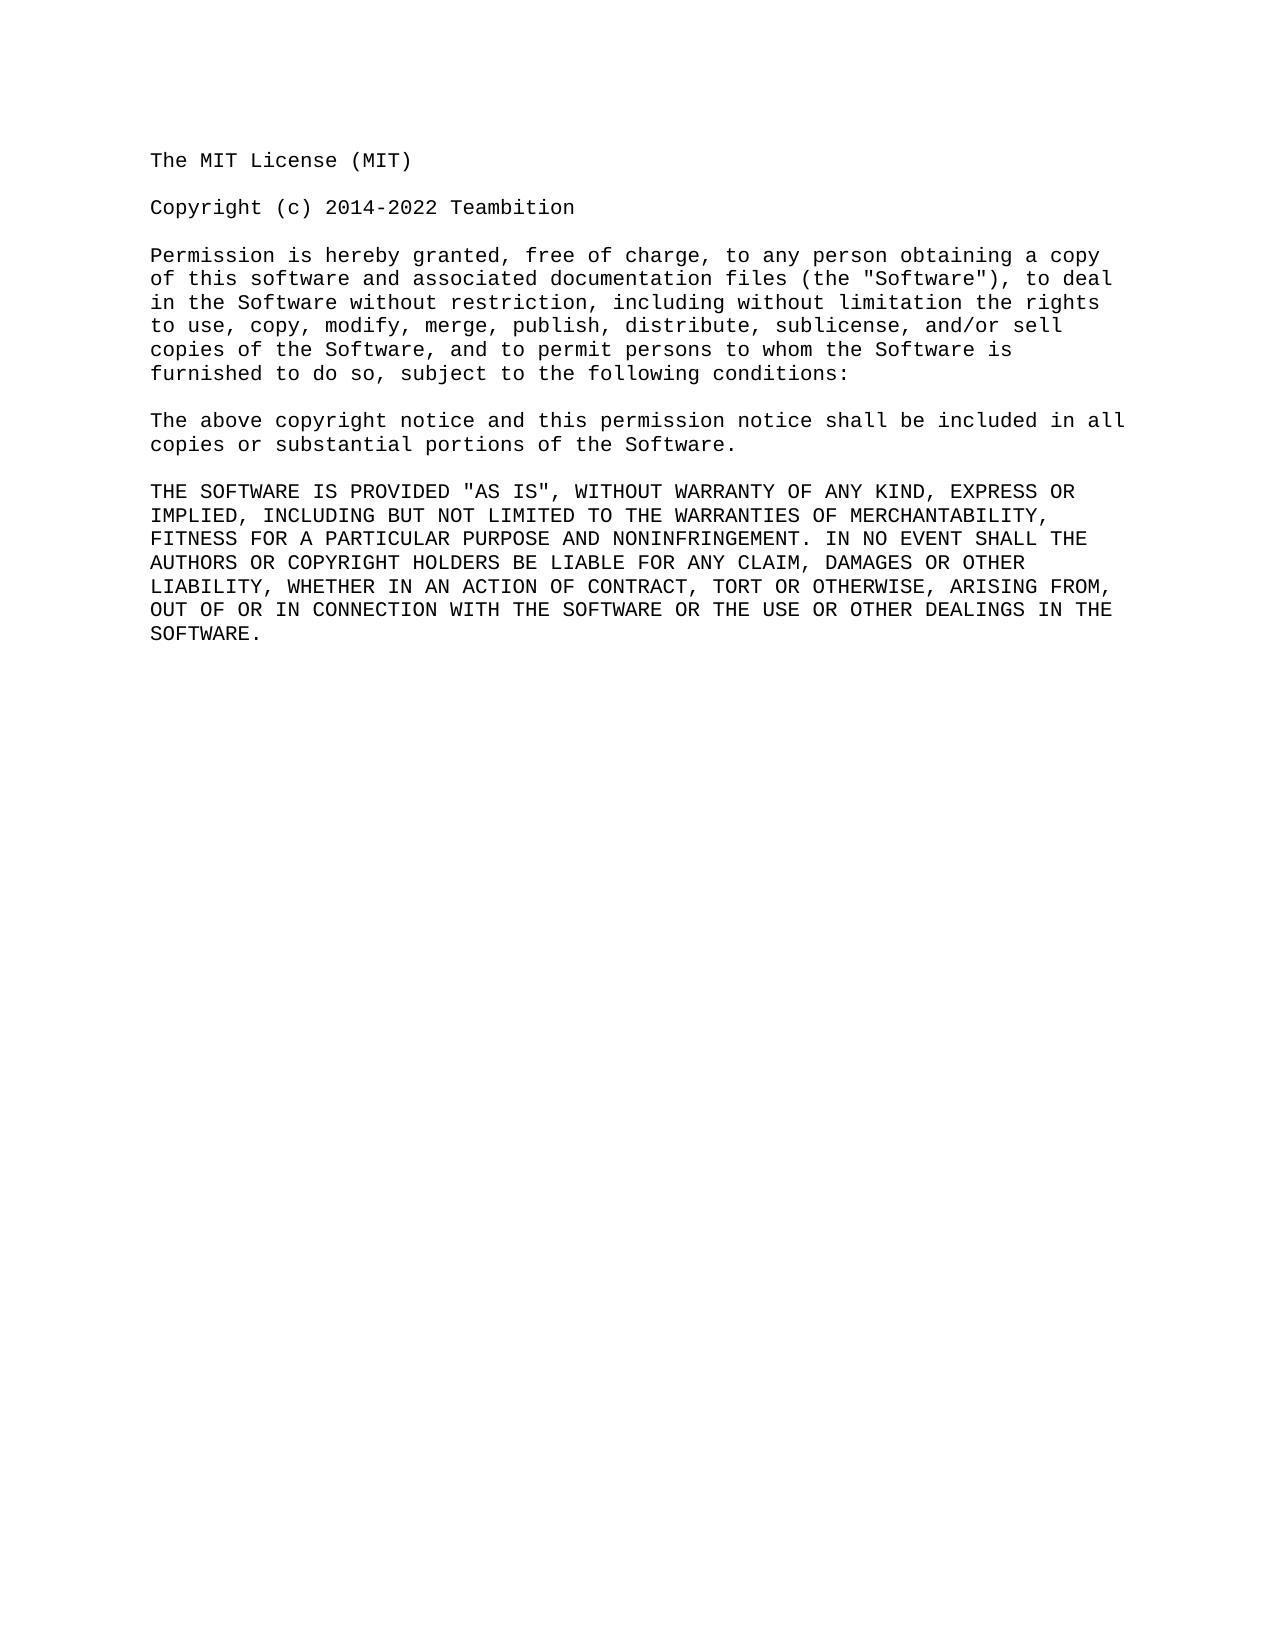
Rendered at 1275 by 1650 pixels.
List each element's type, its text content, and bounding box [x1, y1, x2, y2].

text Copyright (c) 2014-2022 Teambition [150, 197, 1125, 221]
text The MIT License (MIT) [150, 150, 1125, 174]
text OUT OF OR IN CONNECTION WITH THE SOFTWARE OR THE USE OR OTHER DEALINGS IN THE [150, 599, 1125, 623]
text IMPLIED, INCLUDING BUT NOT LIMITED TO THE WARRANTIES OF MERCHANTABILITY, [150, 505, 1125, 528]
text furnished to do so, subject to the following conditions: [150, 363, 1125, 386]
text THE SOFTWARE IS PROVIDED "AS IS", WITHOUT WARRANTY OF ANY KIND, EXPRESS OR [150, 481, 1125, 505]
text in the Software without restriction, including without limitation the rights [150, 292, 1125, 316]
text LIABILITY, WHETHER IN AN ACTION OF CONTRACT, TORT OR OTHERWISE, ARISING FROM, [150, 576, 1125, 599]
text copies of the Software, and to permit persons to whom the Software is [150, 339, 1125, 363]
text AUTHORS OR COPYRIGHT HOLDERS BE LIABLE FOR ANY CLAIM, DAMAGES OR OTHER [150, 552, 1125, 576]
text Permission is hereby granted, free of charge, to any person obtaining a copy [150, 244, 1125, 268]
text The above copyright notice and this permission notice shall be included in all [150, 410, 1125, 434]
text copies or substantial portions of the Software. [150, 434, 1125, 457]
text SOFTWARE. [150, 623, 1125, 647]
text FITNESS FOR A PARTICULAR PURPOSE AND NONINFRINGEMENT. IN NO EVENT SHALL THE [150, 528, 1125, 552]
text of this software and associated documentation files (the "Software"), to deal [150, 268, 1125, 292]
text to use, copy, modify, merge, publish, distribute, sublicense, and/or sell [150, 316, 1125, 339]
